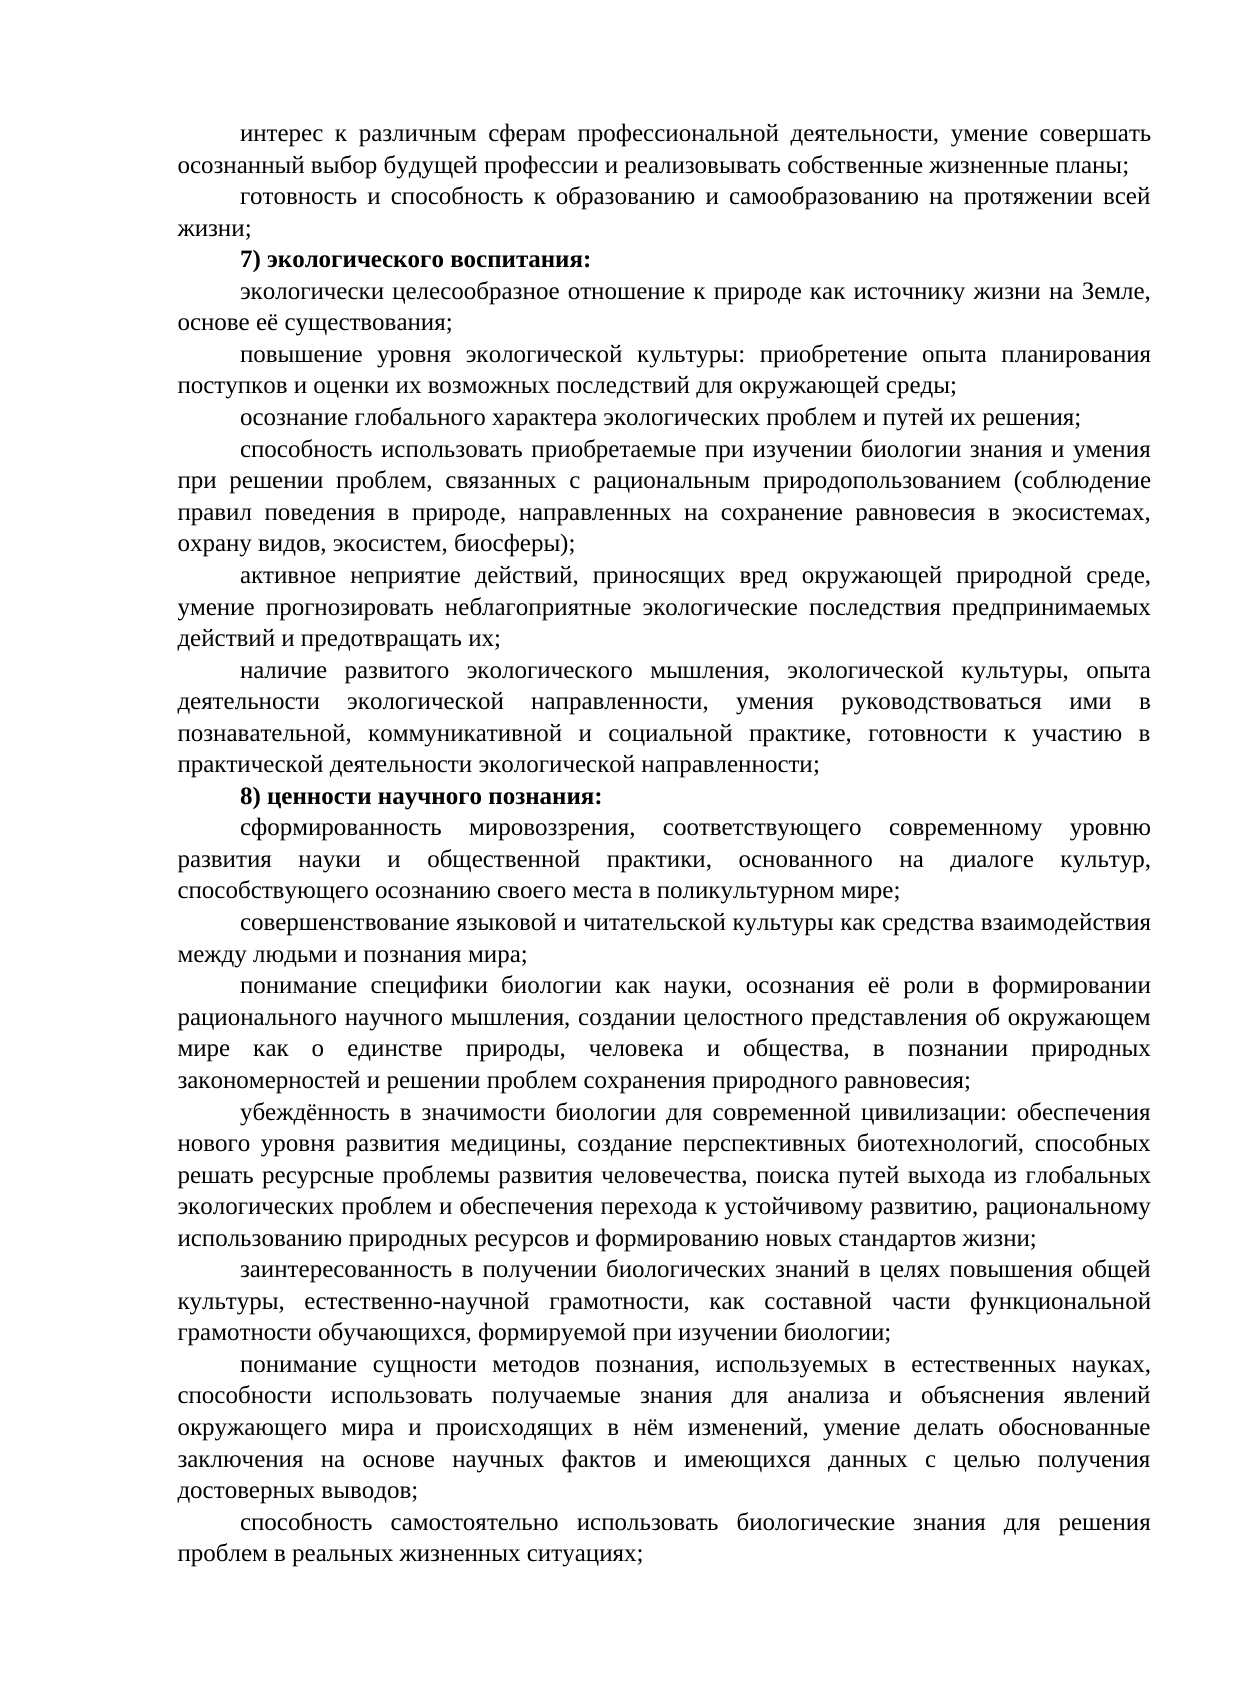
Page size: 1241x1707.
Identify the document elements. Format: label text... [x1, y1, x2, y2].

text убеждённость в значимости биологии для современной цивилизации: обеспечения нового уровня развития медицины, создание перспективных биотехнологий, способных решать ресурсные проблемы развития человечества, поиска путей выхода из глобальных экологических проблем и обеспечения перехода к устойчивому развитию, рациональному использованию природных ресурсов и формированию новых стандартов жизни; [177, 1097, 1152, 1252]
text 7) экологического воспитания: [177, 244, 1152, 273]
text понимание специфики биологии как науки, осознания её роли в формировании рационального научного мышления, создании целостного представления об окружающем мире как о единстве природы, человека и общества, в познании природных закономерностей и решении проблем сохранения природного равновесия; [177, 970, 1152, 1094]
text осознание глобального характера экологических проблем и путей их решения; [177, 402, 1152, 431]
text понимание сущности методов познания, используемых в естественных науках, способности использовать получаемые знания для анализа и объяснения явлений окружающего мира и происходящих в нём изменений, умение делать обоснованные заключения на основе научных фактов и имеющихся данных с целью получения достоверных выводов; [177, 1349, 1152, 1504]
text наличие развитого экологического мышления, экологической культуры, опыта деятельности экологической направленности, умения руководствоваться ими в познавательной, коммуникативной и социальной практике, готовности к участию в практической деятельности экологической направленности; [177, 655, 1152, 778]
text способность использовать приобретаемые при изучении биологии знания и умения при решении проблем, связанных с рациональным природопользованием (соблюдение правил поведения в природе, направленных на сохранение равновесия в экосистемах, охрану видов, экосистем, биосферы); [177, 434, 1152, 557]
text экологически целесообразное отношение к природе как источнику жизни на Земле, основе её существования; [177, 276, 1152, 336]
text активное неприятие действий, приносящих вред окружающей природной среде, умение прогнозировать неблагоприятные экологические последствия предпринимаемых действий и предотвращать их; [177, 560, 1152, 652]
text интерес к различным сферам профессиональной деятельности, умение совершать осознанный выбор будущей профессии и реализовывать собственные жизненные планы; [177, 118, 1152, 178]
text заинтересованность в получении биологических знаний в целях повышения общей культуры, естественно-научной грамотности, как составной части функциональной грамотности обучающихся, формируемой при изучении биологии; [177, 1254, 1152, 1346]
text сформированность мировоззрения, соответствующего современному уровню развития науки и общественной практики, основанного на диалоге культур, способствующего осознанию своего места в поликультурном мире; [177, 812, 1152, 904]
text совершенствование языковой и читательской культуры как средства взаимодействия между людьми и познания мира; [177, 907, 1152, 967]
text способность самостоятельно использовать биологические знания для решения проблем в реальных жизненных ситуациях; [177, 1507, 1152, 1567]
text 8) ценности научного познания: [177, 781, 1152, 810]
text готовность и способность к образованию и самообразованию на протяжении всей жизни; [177, 181, 1152, 242]
text повышение уровня экологической культуры: приобретение опыта планирования поступков и оценки их возможных последствий для окружающей среды; [177, 339, 1152, 399]
